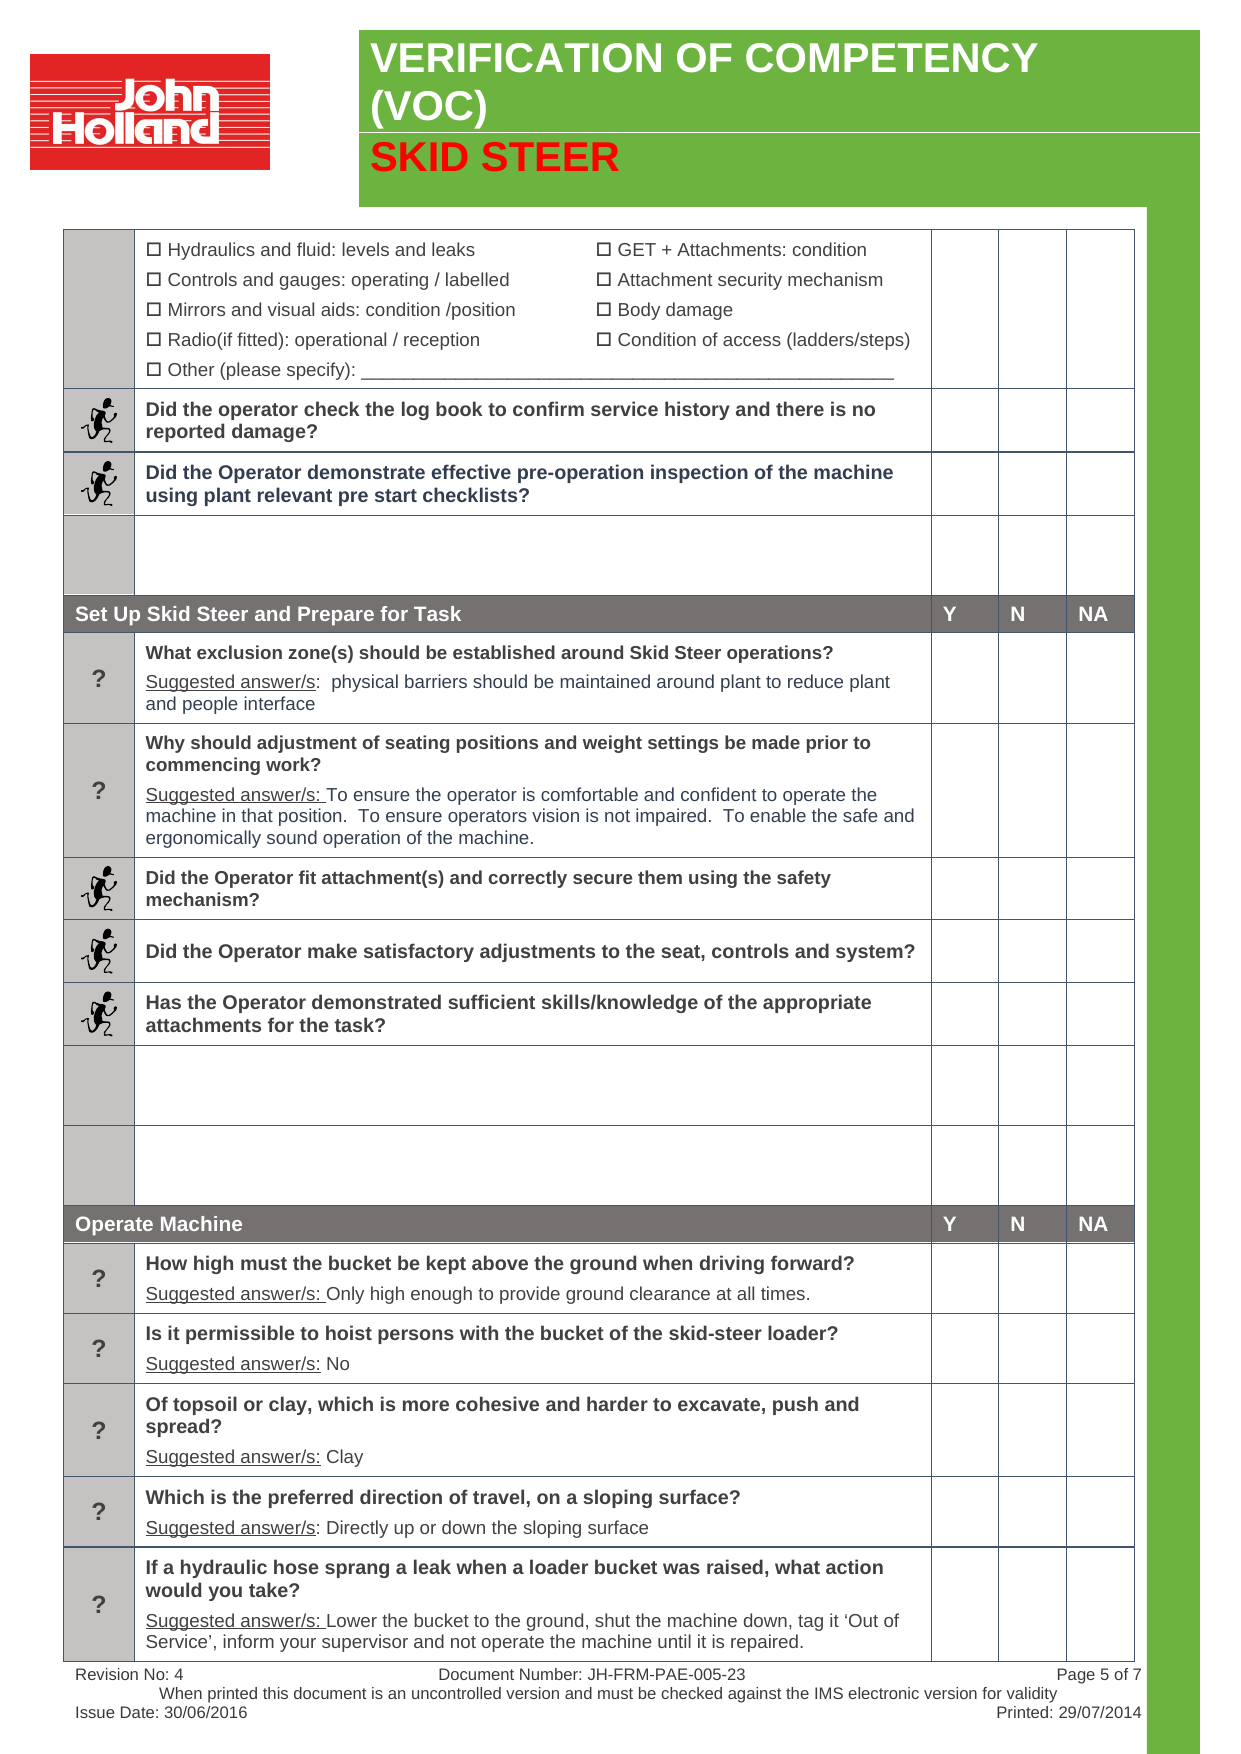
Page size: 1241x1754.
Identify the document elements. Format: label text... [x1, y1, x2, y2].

table_cell ? [64, 1244, 134, 1313]
table_cell [999, 858, 1066, 919]
table_cell [64, 920, 134, 982]
table_cell [932, 1046, 998, 1125]
table_cell Is it permissible to hoist persons with the bucket of the skid-steer loader? Suggested answer/s: No [135, 1314, 931, 1383]
table_cell [1067, 389, 1134, 451]
table_cell ? [64, 1548, 134, 1661]
table_cell [932, 1548, 998, 1661]
table_cell N [999, 1206, 1066, 1242]
table_cell Did the Operator demonstrate effective pre-operation inspection of the machine using plant relevant pre start checklists? [135, 453, 931, 514]
table_cell How high must the bucket be kept above the ground when driving forward? Suggested answer/s: Only high enough to provide ground clearance at all times. [135, 1244, 931, 1313]
table_cell [932, 633, 998, 723]
table_cell Did the Operator make satisfactory adjustments to the seat, controls and system? [135, 920, 931, 982]
table_cell ? [64, 633, 134, 723]
table_cell Set Up Skid Steer and Prepare for Task [64, 596, 931, 632]
table_cell ? [64, 1477, 134, 1546]
table_cell [999, 633, 1066, 723]
table_cell [64, 230, 134, 388]
table_cell [999, 1046, 1066, 1125]
picture [30, 54, 270, 170]
table_cell [1067, 230, 1134, 388]
table_cell [932, 983, 998, 1045]
table_cell [64, 389, 134, 451]
table_cell [999, 230, 1066, 388]
table_cell [932, 389, 998, 451]
table_cell [1067, 1548, 1134, 1661]
table_cell [135, 1046, 931, 1125]
table_cell [932, 1244, 998, 1313]
table_cell [932, 1384, 998, 1476]
table_cell ? [64, 1384, 134, 1476]
table_cell [932, 516, 998, 594]
table_cell [999, 724, 1066, 857]
table_cell [1067, 858, 1134, 919]
table_cell [64, 453, 134, 514]
table_cell ? [64, 1314, 134, 1383]
table_cell [999, 920, 1066, 982]
table_cell Did the Operator fit attachment(s) and correctly secure them using the safety mechanism? [135, 858, 931, 919]
table_cell Y [932, 596, 998, 632]
table_cell Operate Machine [64, 1206, 931, 1242]
table_cell [932, 1314, 998, 1383]
table_cell [932, 920, 998, 982]
table_cell [932, 724, 998, 857]
table_cell ? [64, 724, 134, 857]
table_cell [1067, 633, 1134, 723]
table_cell [64, 983, 134, 1045]
table_cell [64, 858, 134, 919]
table_cell [932, 1477, 998, 1546]
table_cell NA [1067, 1206, 1134, 1242]
table_cell Y [932, 1206, 998, 1242]
table_cell [932, 453, 998, 514]
table_cell [1067, 983, 1134, 1045]
table_cell [1067, 516, 1134, 594]
table_cell [999, 1314, 1066, 1383]
table_cell [932, 858, 998, 919]
table_cell Has the Operator demonstrated sufficient skills/knowledge of the appropriate attachments for the task? [135, 983, 931, 1045]
table_cell [1067, 1126, 1134, 1205]
table_cell [135, 516, 931, 594]
table_cell [64, 516, 134, 594]
table_cell [999, 453, 1066, 514]
table_cell [1067, 453, 1134, 514]
table_cell [1067, 1477, 1134, 1546]
table_cell [64, 1046, 134, 1125]
table_cell N [999, 596, 1066, 632]
table_cell What exclusion zone(s) should be established around Skid Steer operations? Suggested answer/s: physical barriers should be maintained around plant to reduce plant and people interface [135, 633, 931, 723]
table_cell Why should adjustment of seating positions and weight settings be made prior to commencing work? Suggested answer/s: To ensure the operator is comfortable and confident to operate the machine in that position. To ensure operators vision is not impaired. To enable the safe and ergonomically sound operation of the machine. [135, 724, 931, 857]
table_cell [932, 230, 998, 388]
table_cell [932, 1126, 998, 1205]
table_cell [1067, 1314, 1134, 1383]
table_cell [1067, 724, 1134, 857]
table_cell [999, 1384, 1066, 1476]
table_cell [1067, 1384, 1134, 1476]
table_cell [1067, 1244, 1134, 1313]
table_cell [1067, 1046, 1134, 1125]
table_cell If a hydraulic hose sprang a leak when a loader bucket was raised, what action would you take? Suggested answer/s: Lower the bucket to the ground, shut the machine down, tag it ‘Out of Service’, inform your supervisor and not operate the machine until it is repaired. [135, 1548, 931, 1661]
table_cell [999, 516, 1066, 594]
table_cell [999, 389, 1066, 451]
table_cell [999, 1244, 1066, 1313]
table_cell Did the operator check the log book to confirm service history and there is no reported damage? [135, 389, 931, 451]
table_cell [999, 983, 1066, 1045]
table_cell [999, 1548, 1066, 1661]
table_cell NA [1067, 596, 1134, 632]
table_cell [135, 1126, 931, 1205]
table_cell Of topsoil or clay, which is more cohesive and harder to excavate, push and spread? Suggested answer/s: Clay [135, 1384, 931, 1476]
table_cell [64, 1126, 134, 1205]
table_cell [1067, 920, 1134, 982]
table_cell [999, 1477, 1066, 1546]
table_cell Which is the preferred direction of travel, on a sloping surface? Suggested answer/s: Directly up or down the sloping surface [135, 1477, 931, 1546]
table_cell [999, 1126, 1066, 1205]
